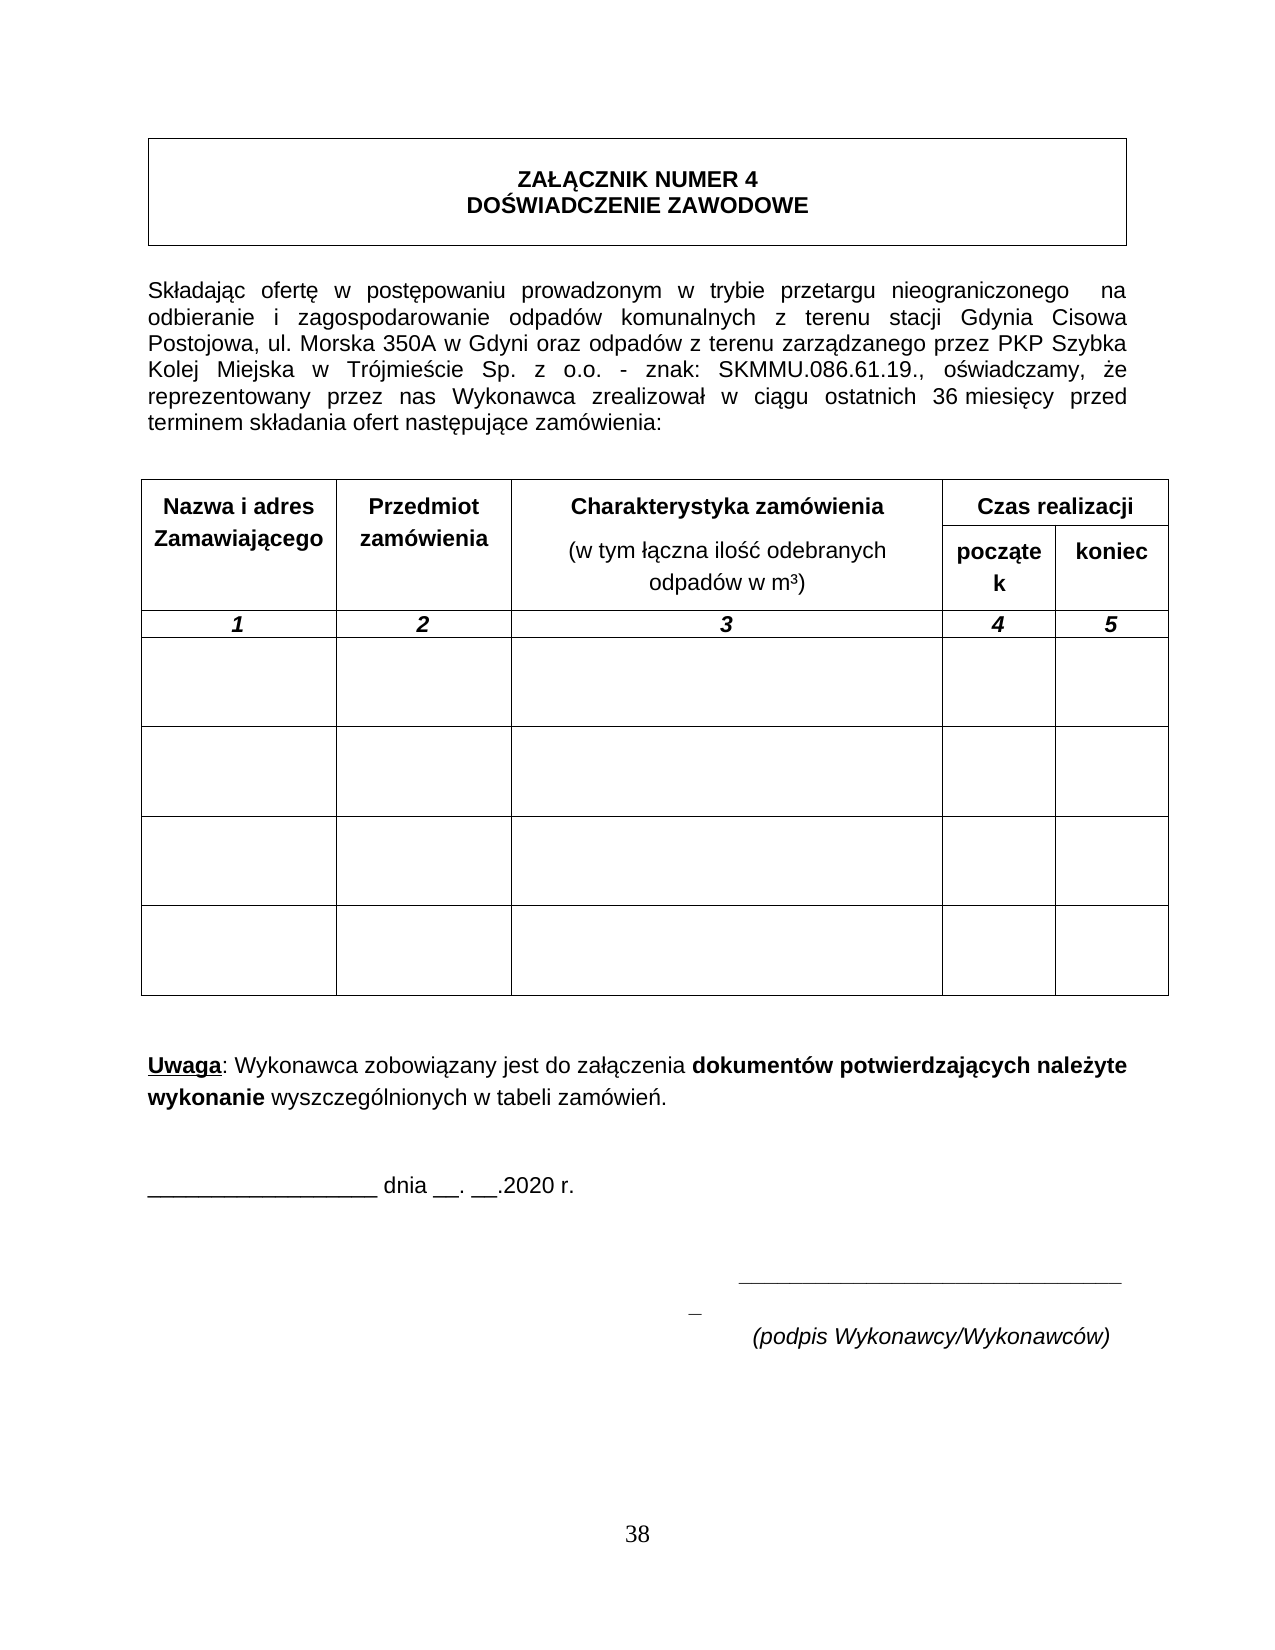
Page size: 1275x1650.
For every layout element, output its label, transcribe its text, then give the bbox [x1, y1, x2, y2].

text _______________________________ [268, 1260, 1127, 1318]
table_cell 3 [512, 611, 942, 637]
table_cell [512, 906, 942, 994]
table_cell 4 [943, 611, 1055, 637]
table_cell [512, 727, 942, 816]
table_cell [1056, 906, 1168, 994]
table_cell [512, 817, 942, 905]
table_cell 5 [1056, 611, 1168, 637]
table_header ZAŁĄCZNIK NUMER 4 DOŚWIADCZENIE ZAWODOWE [149, 139, 1126, 244]
table_cell [1056, 638, 1168, 726]
table_cell [142, 638, 336, 726]
table_cell [142, 817, 336, 905]
table_cell początek [943, 526, 1055, 610]
table_header Charakterystyka zamówienia (w tym łączna ilość odebranych odpadów w m³) [512, 480, 942, 610]
table_cell [1056, 817, 1168, 905]
table_cell [943, 638, 1055, 726]
table_cell [1056, 727, 1168, 816]
table_cell [337, 906, 511, 994]
text __________________ dnia __. __.2020 r. [148, 1172, 1127, 1198]
table_cell koniec [1056, 526, 1168, 610]
table_cell [943, 817, 1055, 905]
table_cell [142, 727, 336, 816]
text Uwaga: Wykonawca zobowiązany jest do załączenia dokumentów potwierdzających należyte wykonanie wyszczególnionych w tabeli zamówień. [148, 1052, 1127, 1110]
table_header Przedmiot zamówienia [337, 480, 511, 610]
table_cell 1 [142, 611, 336, 637]
text Składając ofertę w postępowaniu prowadzonym w trybie przetargu nieograniczonego na odbieranie i zagospodarowanie odpadów komunalnych z terenu stacji Gdynia Cisowa Postojowa, ul. Morska 350A w Gdyni oraz odpadów z terenu zarządzanego przez PKP Szybka Kolej Miejska w Trójmieście Sp. z o.o. - znak: SKMMU.086.61.19., oświadczamy, że reprezentowany przez nas Wykonawca zrealizował w ciągu ostatnich 36 miesięcy przed terminem składania ofert następujące zamówienia: [148, 277, 1127, 435]
table_cell [337, 727, 511, 816]
table_header Czas realizacji [943, 480, 1168, 524]
table_cell [943, 906, 1055, 994]
table_header Nazwa i adres Zamawiającego [142, 480, 336, 610]
table_cell 2 [337, 611, 511, 637]
table_cell [337, 817, 511, 905]
table_cell [142, 906, 336, 994]
text (podpis Wykonawcy/Wykonawców) [664, 1323, 1127, 1349]
table_cell [943, 727, 1055, 816]
table_cell [512, 638, 942, 726]
table_cell [337, 638, 511, 726]
